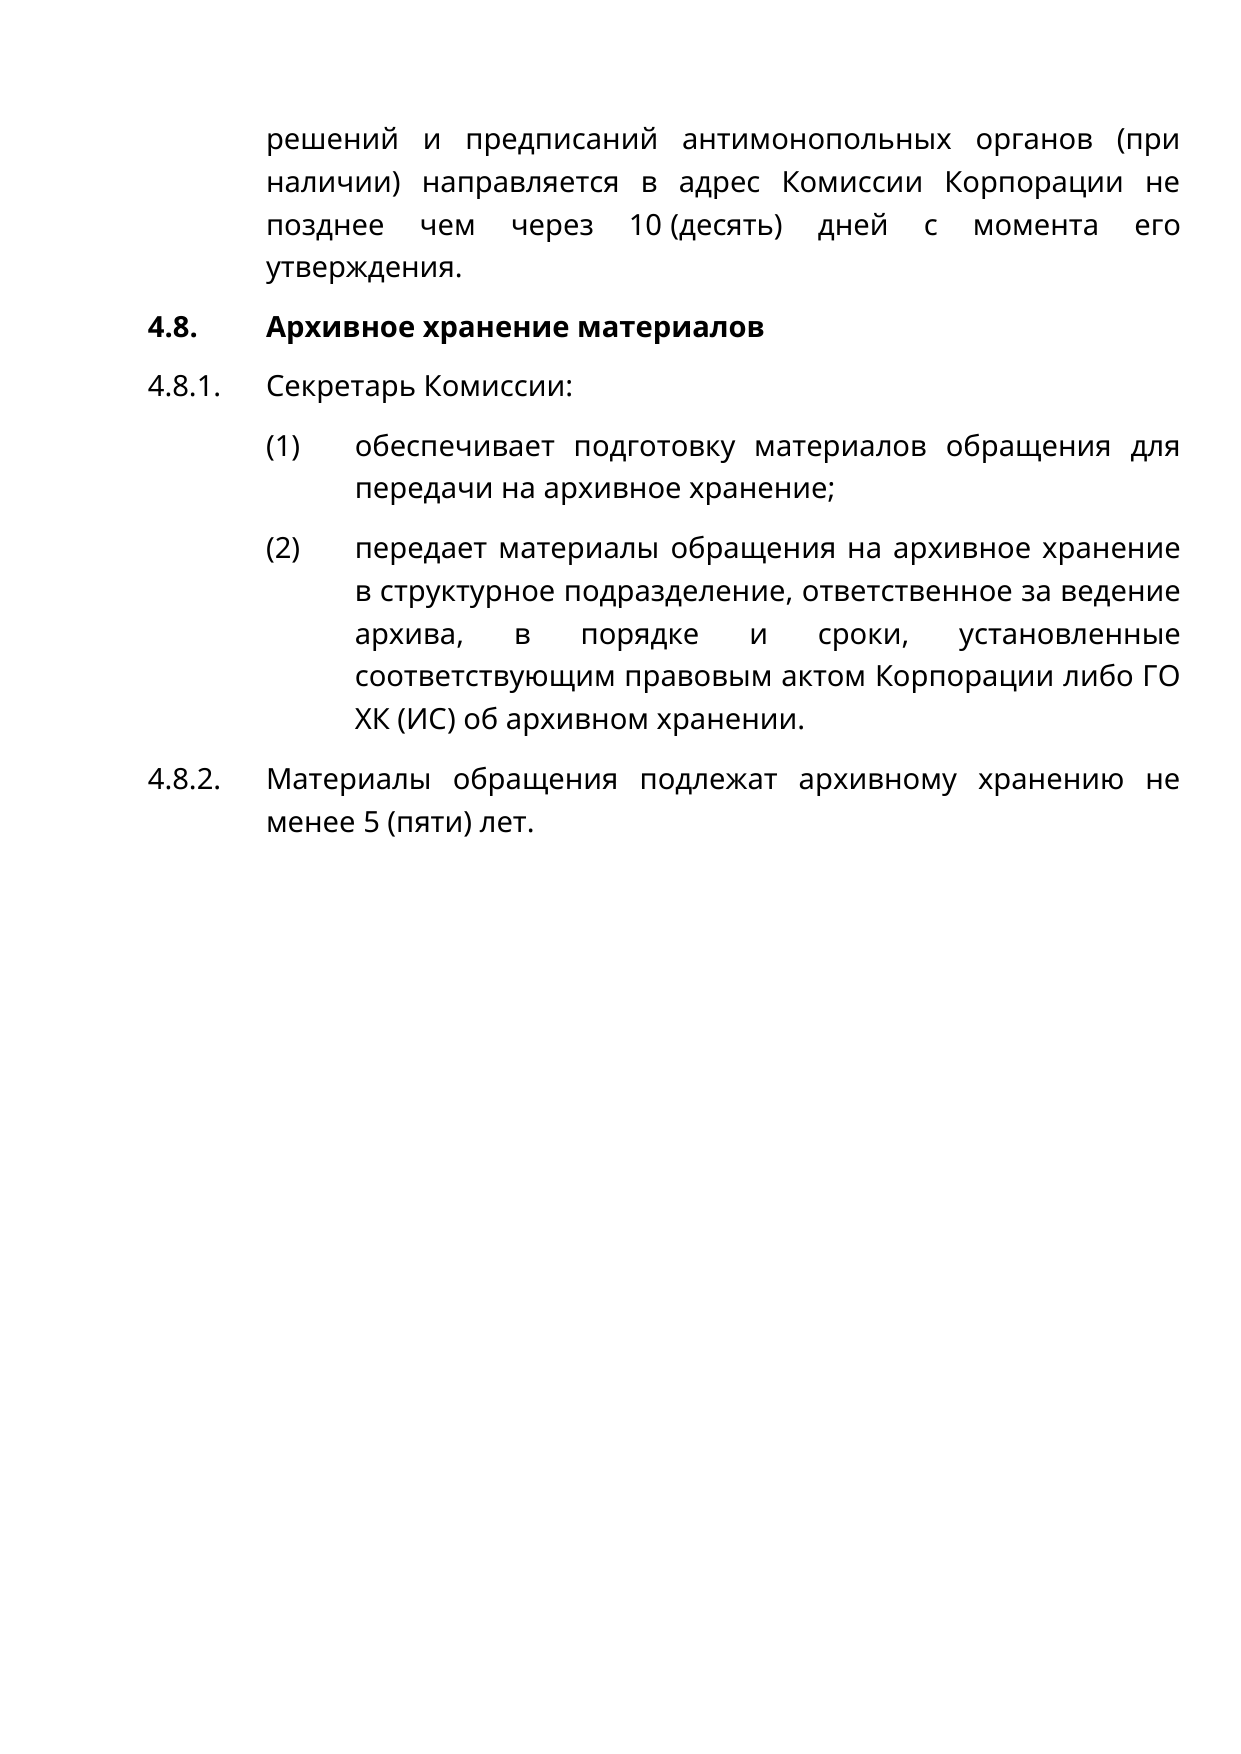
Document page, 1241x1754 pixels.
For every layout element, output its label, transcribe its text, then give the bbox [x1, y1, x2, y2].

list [148, 118, 1181, 286]
list Секретарь Комиссии: [148, 366, 1181, 405]
list Архивное хранение материалов [148, 306, 1181, 346]
list передает материалы обращения на архивное хранение в структурное подразделение, ответственное за ведение архива, в порядке и сроки, установленные соответствующим правовым актом Корпорации либо ГО ХК (ИС) об архивном хранении. [266, 527, 1181, 738]
list обеспечивает подготовку материалов обращения для передачи на архивное хранение; [266, 425, 1181, 507]
list Материалы обращения подлежат архивному хранению не менее 5 (пяти) лет. [148, 758, 1181, 841]
